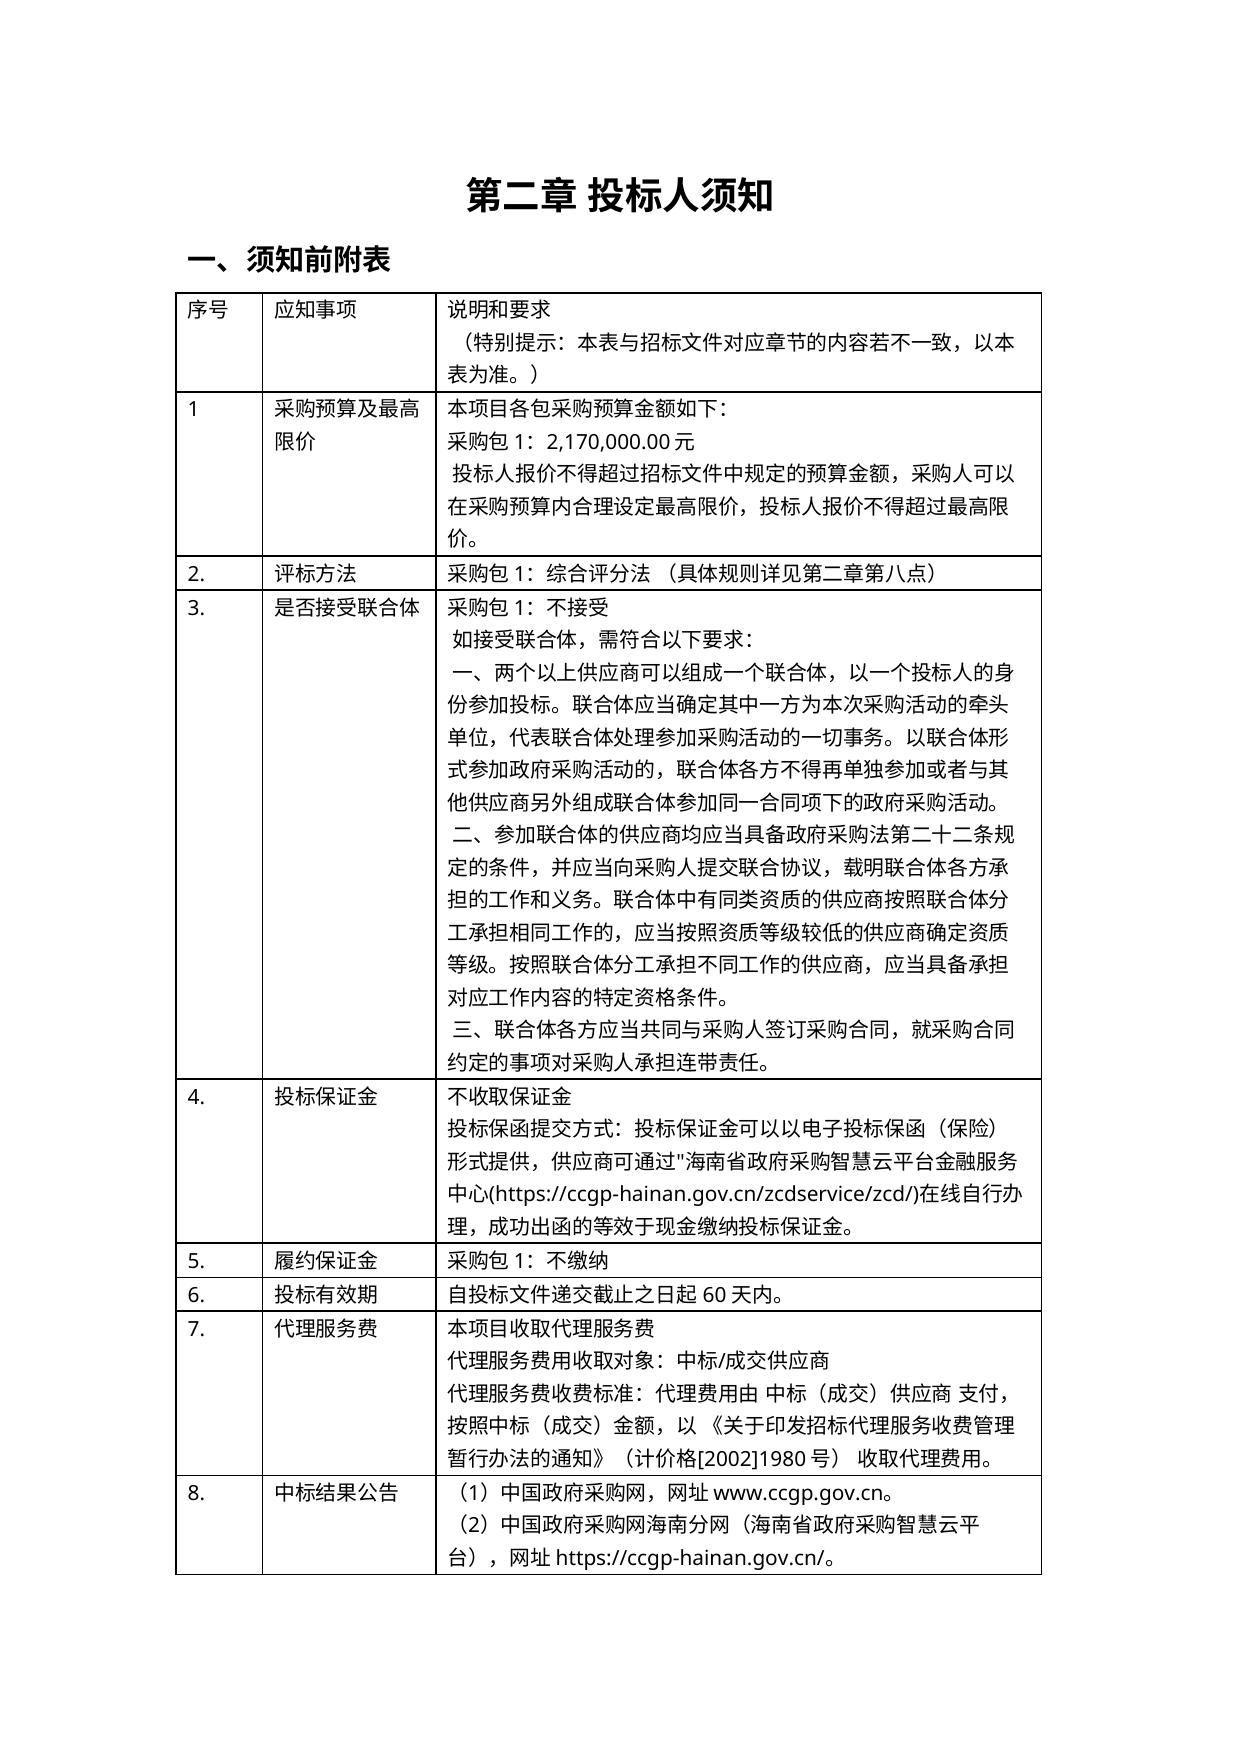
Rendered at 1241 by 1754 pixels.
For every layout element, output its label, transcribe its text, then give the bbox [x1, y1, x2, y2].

table_cell 不收取保证金 投标保函提交方式：投标保证金可以以电子投标保函（保险）形式提供，供应商可通过"海南省政府采购智慧云平台金融服务中心(https://ccgp-hainan.gov.cn/zcdservice/zcd/)在线自行办理，成功出函的等效于现金缴纳投标保证金。 [437, 1080, 1041, 1242]
table_cell 自投标文件递交截止之日起 60 天内。 [437, 1278, 1041, 1310]
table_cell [437, 1476, 1041, 1573]
text 第二章 投标人须知 [187, 162, 1053, 227]
table_cell 是否接受联合体 [263, 591, 435, 1078]
table_cell 采购包1：综合评分法 （具体规则详见第二章第八点） [437, 557, 1041, 589]
table_cell 7. [177, 1312, 262, 1474]
table_cell 本项目各包采购预算金额如下： 采购包1：2,170,000.00元 投标人报价不得超过招标文件中规定的预算金额，采购人可以在采购预算内合理设定最高限价，投标人报价不得超过最高限价。 [437, 393, 1041, 555]
table_header 说明和要求 （特别提示：本表与招标文件对应章节的内容若不一致，以本表为准。） [437, 294, 1041, 391]
table_cell 投标有效期 [263, 1278, 435, 1310]
table_cell 8. [177, 1476, 262, 1573]
table_cell 采购预算及最高限价 [263, 393, 435, 555]
table_cell 履约保证金 [263, 1244, 435, 1276]
table_cell 采购包1：不缴纳 [437, 1244, 1041, 1276]
table_header 序号 [177, 294, 262, 391]
table_header 应知事项 [263, 294, 435, 391]
table_cell 6. [177, 1278, 262, 1310]
table_cell 评标方法 [263, 557, 435, 589]
table_cell 代理服务费 [263, 1312, 435, 1474]
table_cell 2. [177, 557, 262, 589]
table_cell 本项目收取代理服务费 代理服务费用收取对象：中标/成交供应商 代理服务费收费标准：代理费用由 中标（成交）供应商 支付，按照中标（成交）金额，以 《关于印发招标代理服务收费管理暂行办法的通知》（计价格[2002]1980号） 收取代理费用。 [437, 1312, 1041, 1474]
table_cell 3. [177, 591, 262, 1078]
table_cell 4. [177, 1080, 262, 1242]
table_cell 5. [177, 1244, 262, 1276]
table_cell 投标保证金 [263, 1080, 435, 1242]
text 一、须知前附表 [187, 227, 1053, 292]
table_cell 中标结果公告 [263, 1476, 435, 1573]
table_cell 1 [177, 393, 262, 555]
table_cell 采购包1：不接受 如接受联合体，需符合以下要求： 一、两个以上供应商可以组成一个联合体，以一个投标人的身份参加投标。联合体应当确定其中一方为本次采购活动的牵头单位，代表联合体处理参加采购活动的一切事务。以联合体形式参加政府采购活动的，联合体各方不得再单独参加或者与其他供应商另外组成联合体参加同一合同项下的政府采购活动。 二、参加联合体的供应商均应当具备政府采购法第二十二条规定的条件，并应当向采购人提交联合协议，载明联合体各方承担的工作和义务。联合体中有同类资质的供应商按照联合体分工承担相同工作的，应当按照资质等级较低的供应商确定资质等级。按照联合体分工承担不同工作的供应商，应当具备承担对应工作内容的特定资格条件。 三、联合体各方应当共同与采购人签订采购合同，就采购合同约定的事项对采购人承担连带责任。 [437, 591, 1041, 1078]
